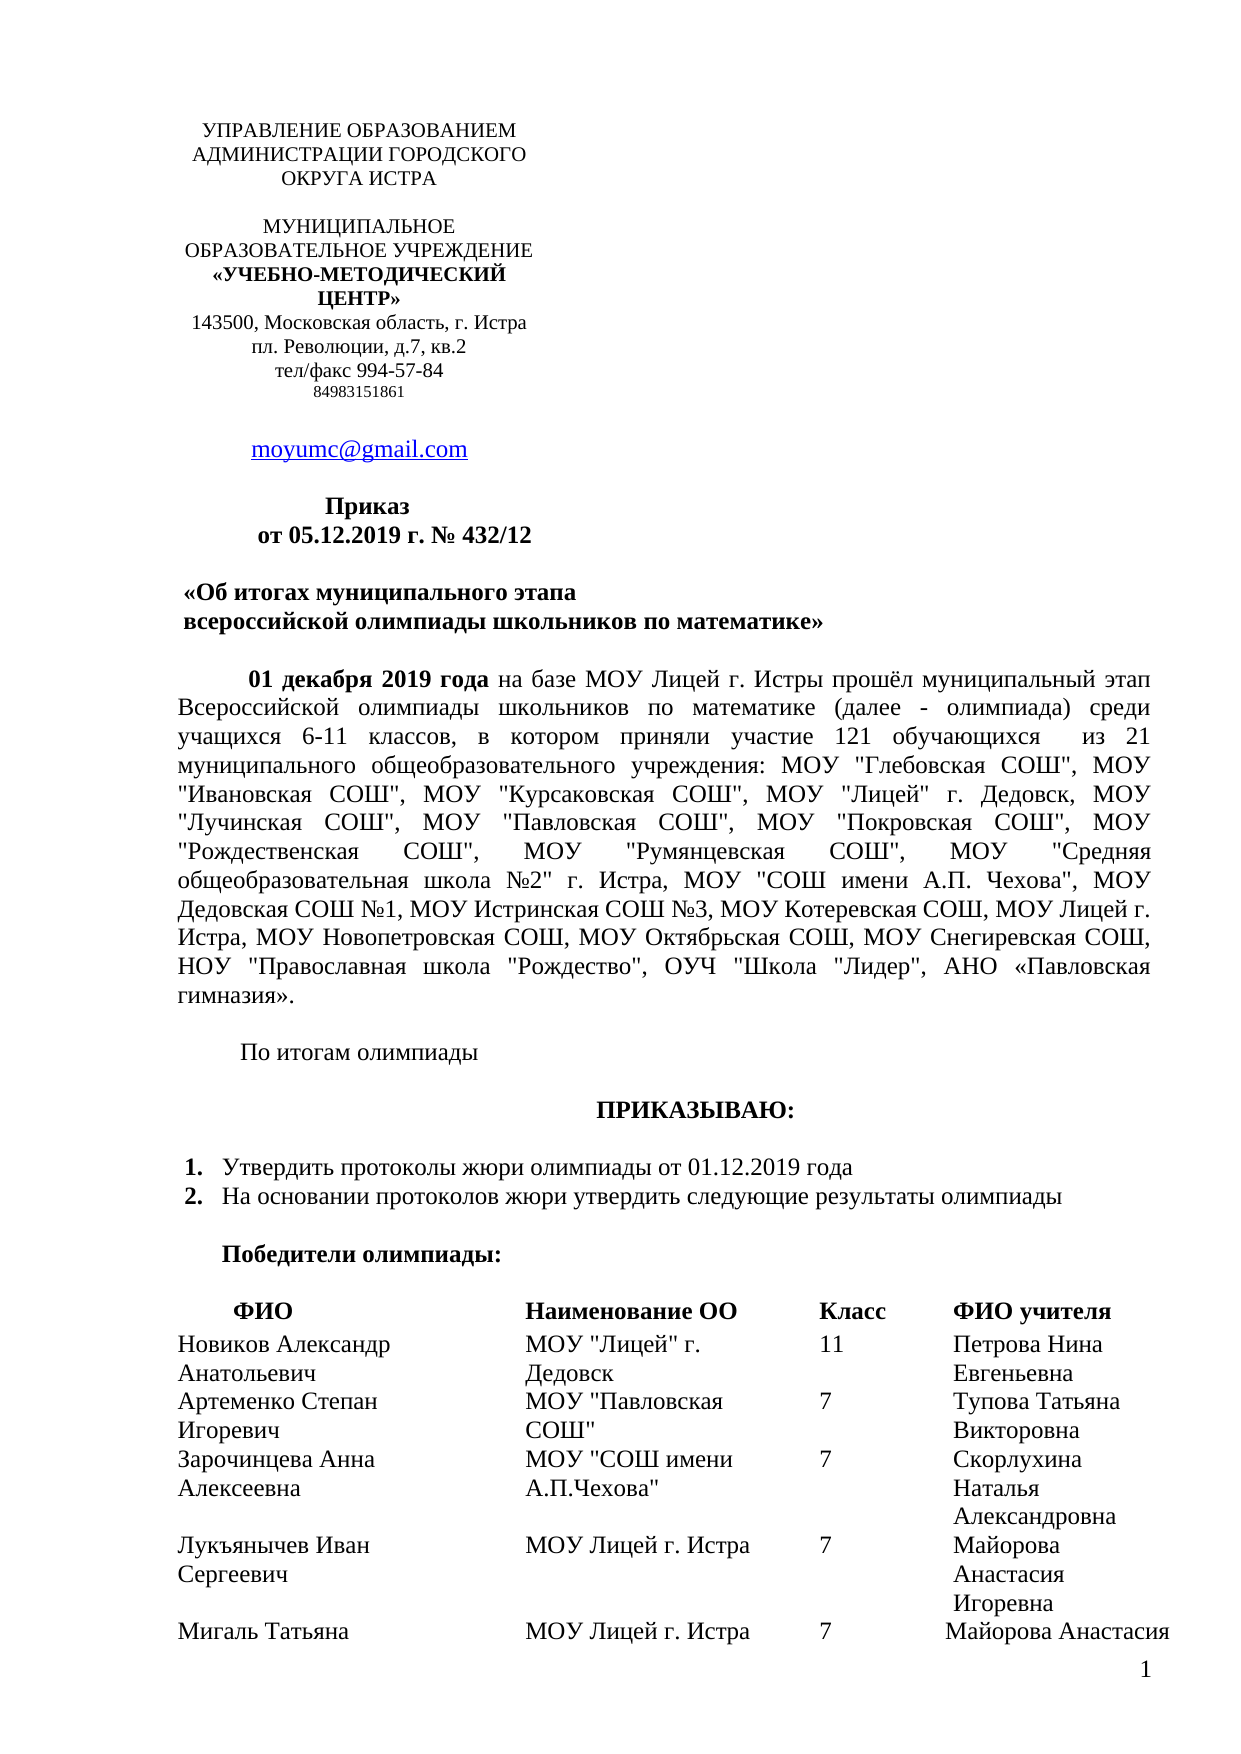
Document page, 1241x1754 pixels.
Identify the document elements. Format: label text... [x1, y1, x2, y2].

table_cell 7 [764, 1444, 897, 1530]
list Утвердить протоколы жюри олимпиады от 01.12.2019 года [184, 1152, 1152, 1181]
table_cell МОУ Лицей г. Истра [470, 1530, 763, 1616]
table_cell 7 [764, 1530, 897, 1616]
text По итогам олимпиады [240, 1037, 1152, 1066]
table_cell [177, 1616, 469, 1649]
table_cell Лукъянычев Иван Сергеевич [177, 1530, 469, 1616]
table_header Класс [764, 1296, 897, 1329]
text всероссийской олимпиады школьников по математике» [183, 606, 1152, 635]
table_header ФИО учителя [897, 1296, 1181, 1329]
table_cell Артеменко Степан Игоревич [177, 1386, 469, 1444]
table_header Наименование ОО [470, 1296, 763, 1329]
table_cell Зарочинцева Анна Алексеевна [177, 1444, 469, 1530]
table_header от 05.12.2019 г. № 432/12 [177, 520, 688, 549]
table_cell Новиков Александр Анатольевич [177, 1329, 469, 1386]
table_cell Тупова Татьяна Викторовна [897, 1386, 1181, 1444]
text Победители олимпиады: [222, 1239, 1152, 1267]
table_cell Скорлухина Наталья Александровна [897, 1444, 1181, 1530]
table_cell МОУ "СОШ имени А.П.Чехова" [470, 1444, 763, 1530]
list На основании протоколов жюри утвердить следующие результаты олимпиады [184, 1181, 1152, 1210]
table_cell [897, 1530, 1181, 1616]
table_cell МОУ "Лицей" г. Дедовск [470, 1329, 763, 1386]
table_cell МОУ Лицей г. Истра [470, 1616, 763, 1649]
text «Об итогах муниципального этапа [183, 577, 1152, 606]
table_cell МОУ "Павловская СОШ" [470, 1386, 763, 1444]
text ПРИКАЗЫВАЮ: [240, 1095, 1152, 1124]
table_cell 7 [764, 1616, 897, 1649]
text Приказ [177, 491, 1133, 520]
table_header ФИО [177, 1296, 469, 1329]
table_cell 11 [764, 1329, 897, 1386]
text 01 декабря 2019 года на базе МОУ Лицей г. Истры прошёл муниципальный этап Всероссийской олимпиады школьников по математике (далее - олимпиада) среди учащихся 6-11 классов, в котором приняли участие 121 обучающихся из 21 муниципального общеобразовательного учреждения: МОУ "Глебовская СОШ", МОУ "Ивановская СОШ", МОУ "Курсаковская СОШ", МОУ "Лицей" г. Дедовск, МОУ "Лучинская СОШ", МОУ "Павловская СОШ", МОУ "Покровская СОШ", МОУ "Рождественская СОШ", МОУ "Румянцевская СОШ", МОУ "Средняя общеобразовательная школа №2" г. Истра, МОУ "СОШ имени А.П. Чехова", МОУ Дедовская СОШ №1, МОУ Истринская СОШ №3, МОУ Котеревская СОШ, МОУ Лицей г. Истра, МОУ Новопетровская СОШ, МОУ Октябрьская СОШ, МОУ Снегиревская СОШ, НОУ "Православная школа "Рождество", ОУЧ "Школа "Лидер", АНО «Павловская гимназия». [177, 664, 1152, 1009]
text moyumc@gmail.com [177, 434, 1133, 462]
table_cell Петрова Нина Евгеньевна [897, 1329, 1181, 1386]
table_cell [897, 1616, 1181, 1649]
table_cell 7 [764, 1386, 897, 1444]
